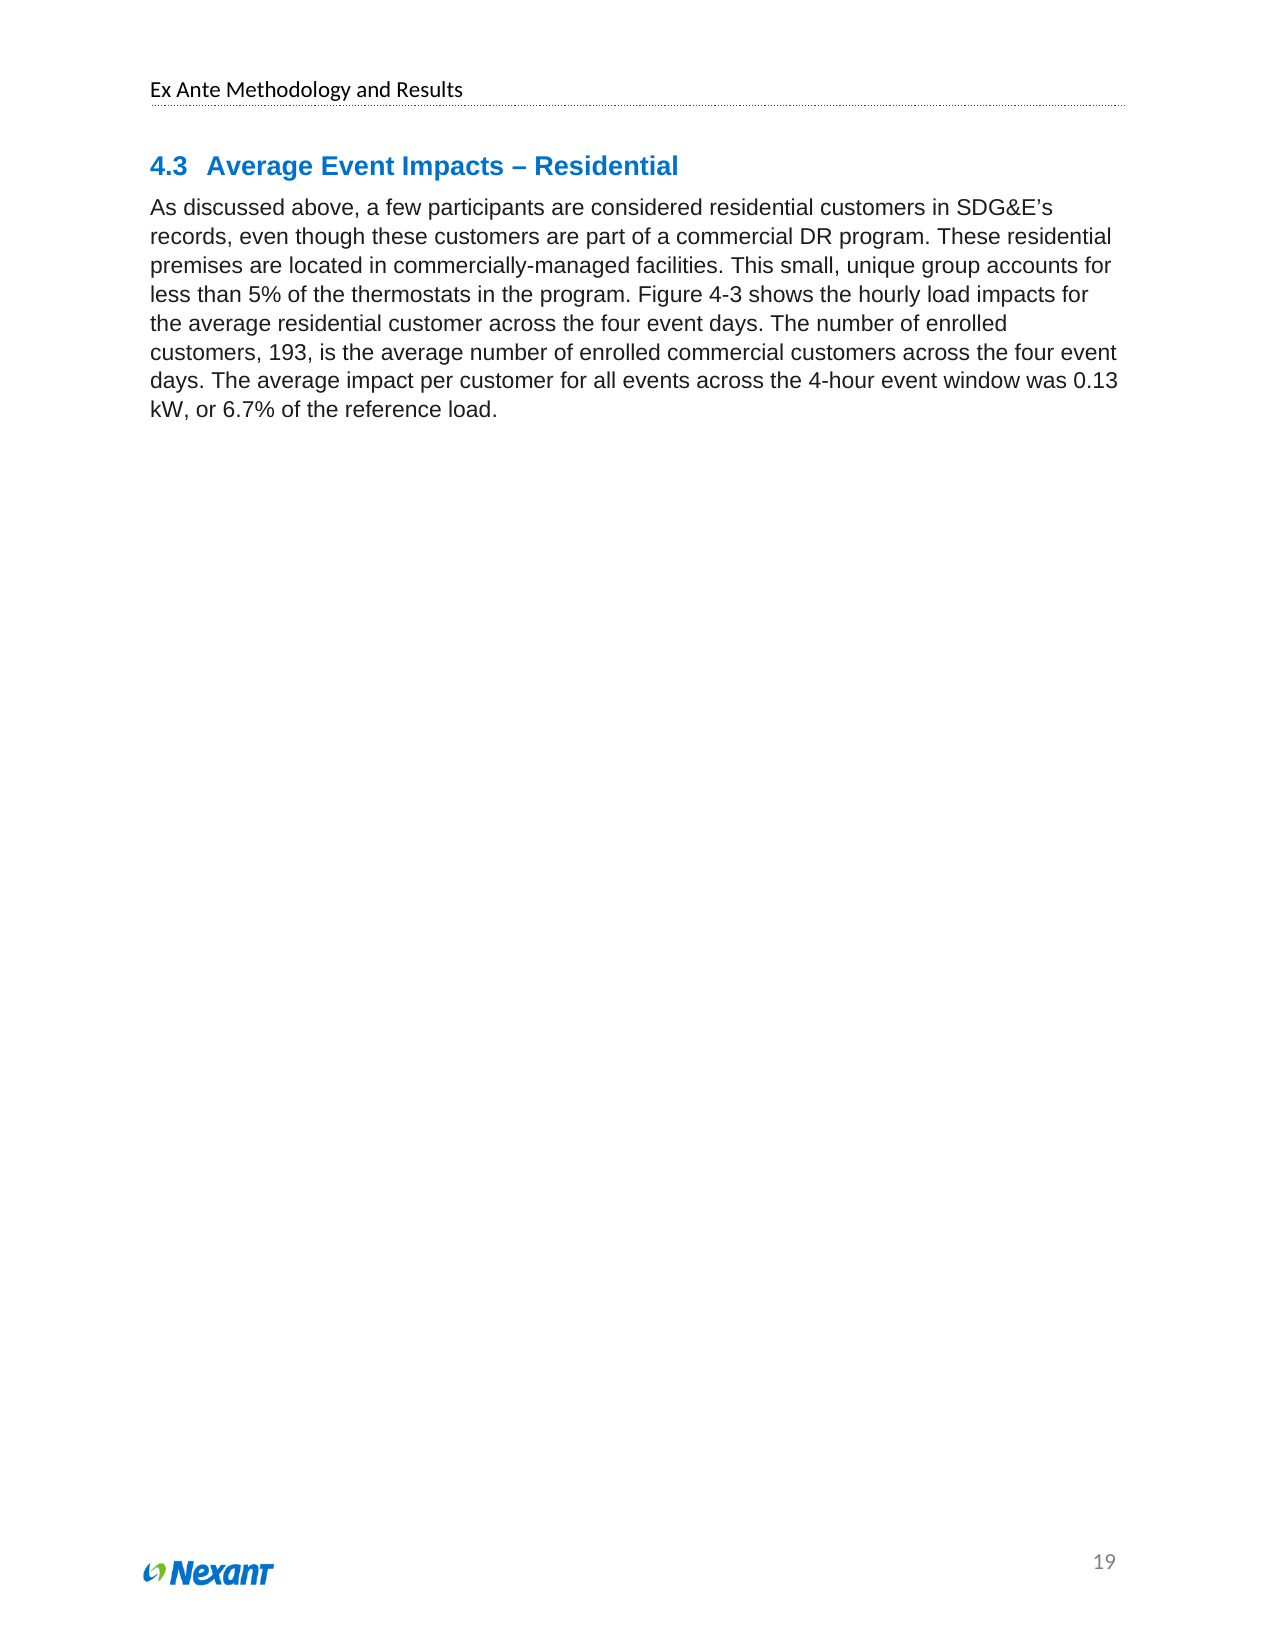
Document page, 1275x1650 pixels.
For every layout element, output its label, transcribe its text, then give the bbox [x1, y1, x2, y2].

text As discussed above, a few participants are considered residential customers in SDG&E’s records, even though these customers are part of a commercial DR program. These residential premises are located in commercially-managed facilities. This small, unique group accounts for less than 5% of the thermostats in the program. Figure 4-3 shows the hourly load impacts for the average residential customer across the four event days. The number of enrolled customers, 193, is the average number of enrolled commercial customers across the four event days. The average impact per customer for all events across the 4-hour event window was 0.13 kW, or 6.7% of the reference load. [150, 194, 1125, 423]
picture [124, 1542, 293, 1603]
subtitle Average Event Impacts – Residential [150, 150, 1125, 181]
